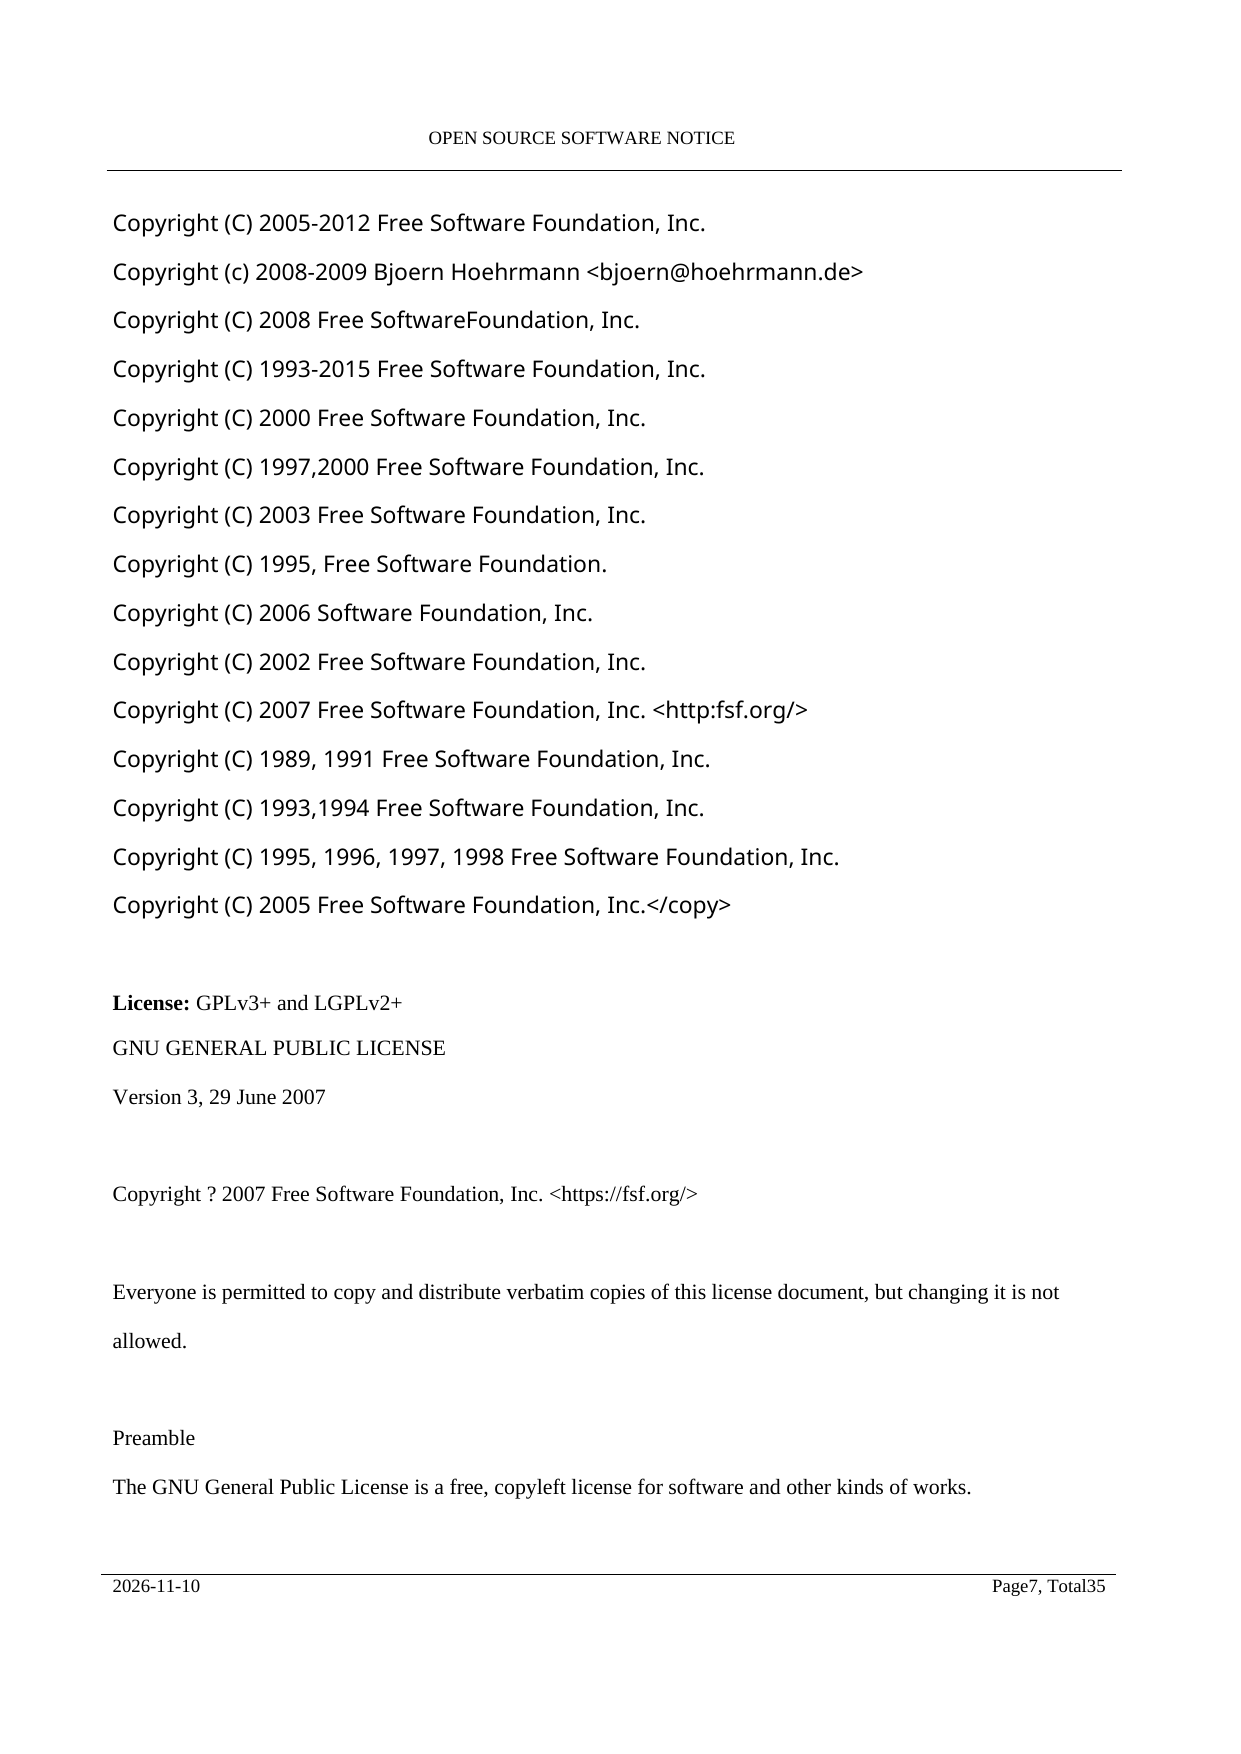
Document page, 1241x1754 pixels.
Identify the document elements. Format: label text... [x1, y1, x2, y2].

text License: GPLv3+ and LGPLv2+ [112, 986, 1128, 1019]
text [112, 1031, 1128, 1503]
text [112, 206, 1128, 970]
